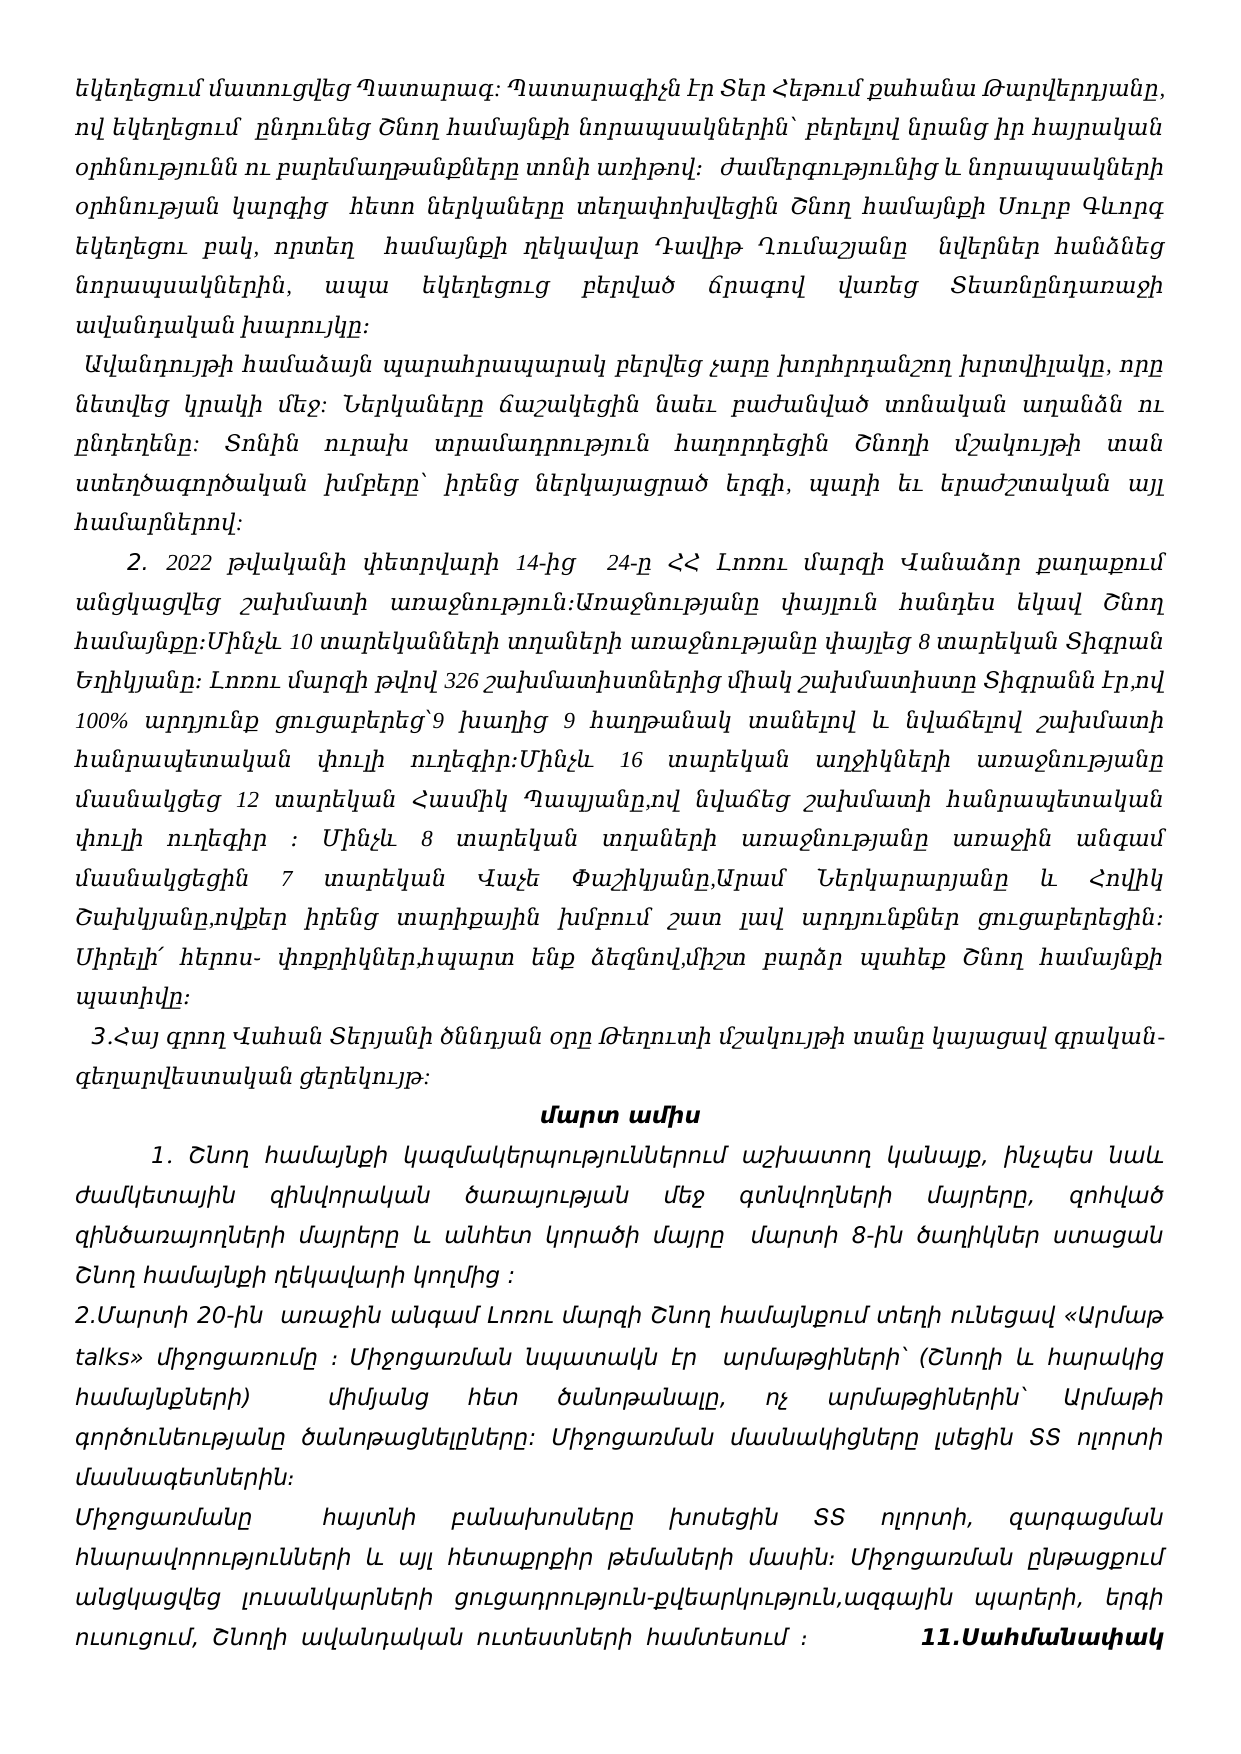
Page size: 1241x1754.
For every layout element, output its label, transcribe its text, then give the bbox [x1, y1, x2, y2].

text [75, 1504, 1165, 1651]
text 1․ Շնող համայնքի կազմակերպություններում աշխատող կանայք, ինչպես նաև ժամկետային զինվորական ծառայության մեջ գտնվողների մայրերը, զոհված զինծառայողների մայրերը և անհետ կորածի մայրը մարտի 8-ին ծաղիկներ ստացան Շնող համայնքի ղեկավարի կողմից : [75, 1142, 1165, 1289]
text մարտ ամիս [75, 1102, 1165, 1129]
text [75, 75, 1165, 338]
text Ավանդույթի համաձայն պարահրապարակ բերվեց չարը խորհրդանշող խրտվիլակը, որը նետվեց կրակի մեջ: Ներկաները ճաշակեցին նաեւ բաժանված տոնական աղանձն ու ընդեղենը: Տոնին ուրախ տրամադրություն հաղորդեցին Շնողի մշակույթի տան ստեղծագործական խմբերը՝ իրենց ներկայացրած երգի, պարի եւ երաժշտական այլ համարներով: [75, 351, 1165, 536]
text 2. 2022 թվականի փետրվարի 14-ից 24-ը ՀՀ Լոռու մարզի Վանաձոր քաղաքում անցկացվեց շախմատի առաջնություն։Առաջնությանը փայլուն հանդես եկավ Շնող համայնքը։Մինչև 10 տարեկանների տղաների առաջնությանը փայլեց 8 տարեկան Տիգրան Եղիկյանը։ Լոռու մարզի թվով 326 շախմատիստներից միակ շախմատիստը Տիգրանն էր,ով 100% արդյունք ցուցաբերեց՝9 խաղից 9 հաղթանակ տանելով և նվաճելով շախմատի հանրապետական փուլի ուղեգիր։Մինչև 16 տարեկան աղջիկների առաջնությանը մասնակցեց 12 տարեկան Հասմիկ Պապյանը,ով նվաճեց շախմատի հանրապետական փուլի ուղեգիր ։ Մինչև 8 տարեկան տղաների առաջնությանը առաջին անգամ մասնակցեցին 7 տարեկան Վաչե Փաշիկյանը,Արամ Ներկարարյանը և Հովիկ Շախկյանը,ովքեր իրենց տարիքային խմբում շատ լավ արդյունքներ ցուցաբերեցին։ Սիրելի՛ հերոս֊ փոքրիկներ,հպարտ ենք ձեզնով,միշտ բարձր պահեք Շնող համայնքի պատիվը։ [75, 549, 1165, 1010]
text 2.Մարտի 20-ին առաջին անգամ Լոռու մարզի Շնող համայնքում տեղի ունեցավ «Արմաթ talks» միջոցառումը ։ Միջոցառման նպատակն էր արմաթցիների՝ (Շնողի և հարակից համայնքների) միմյանց հետ ծանոթանալը, ոչ արմաթցիներին՝ Արմաթի գործունեությանը ծանոթացնելըները: Միջոցառման մասնակիցները լսեցին ՏՏ ոլորտի մասնագետներին։ [75, 1302, 1165, 1491]
text 3․Հայ գրող Վահան Տերյանի ծննդյան օրը Թեղուտի մշակույթի տանը կայացավ գրական- գեղարվեստական ցերեկույթ: [75, 1023, 1165, 1089]
